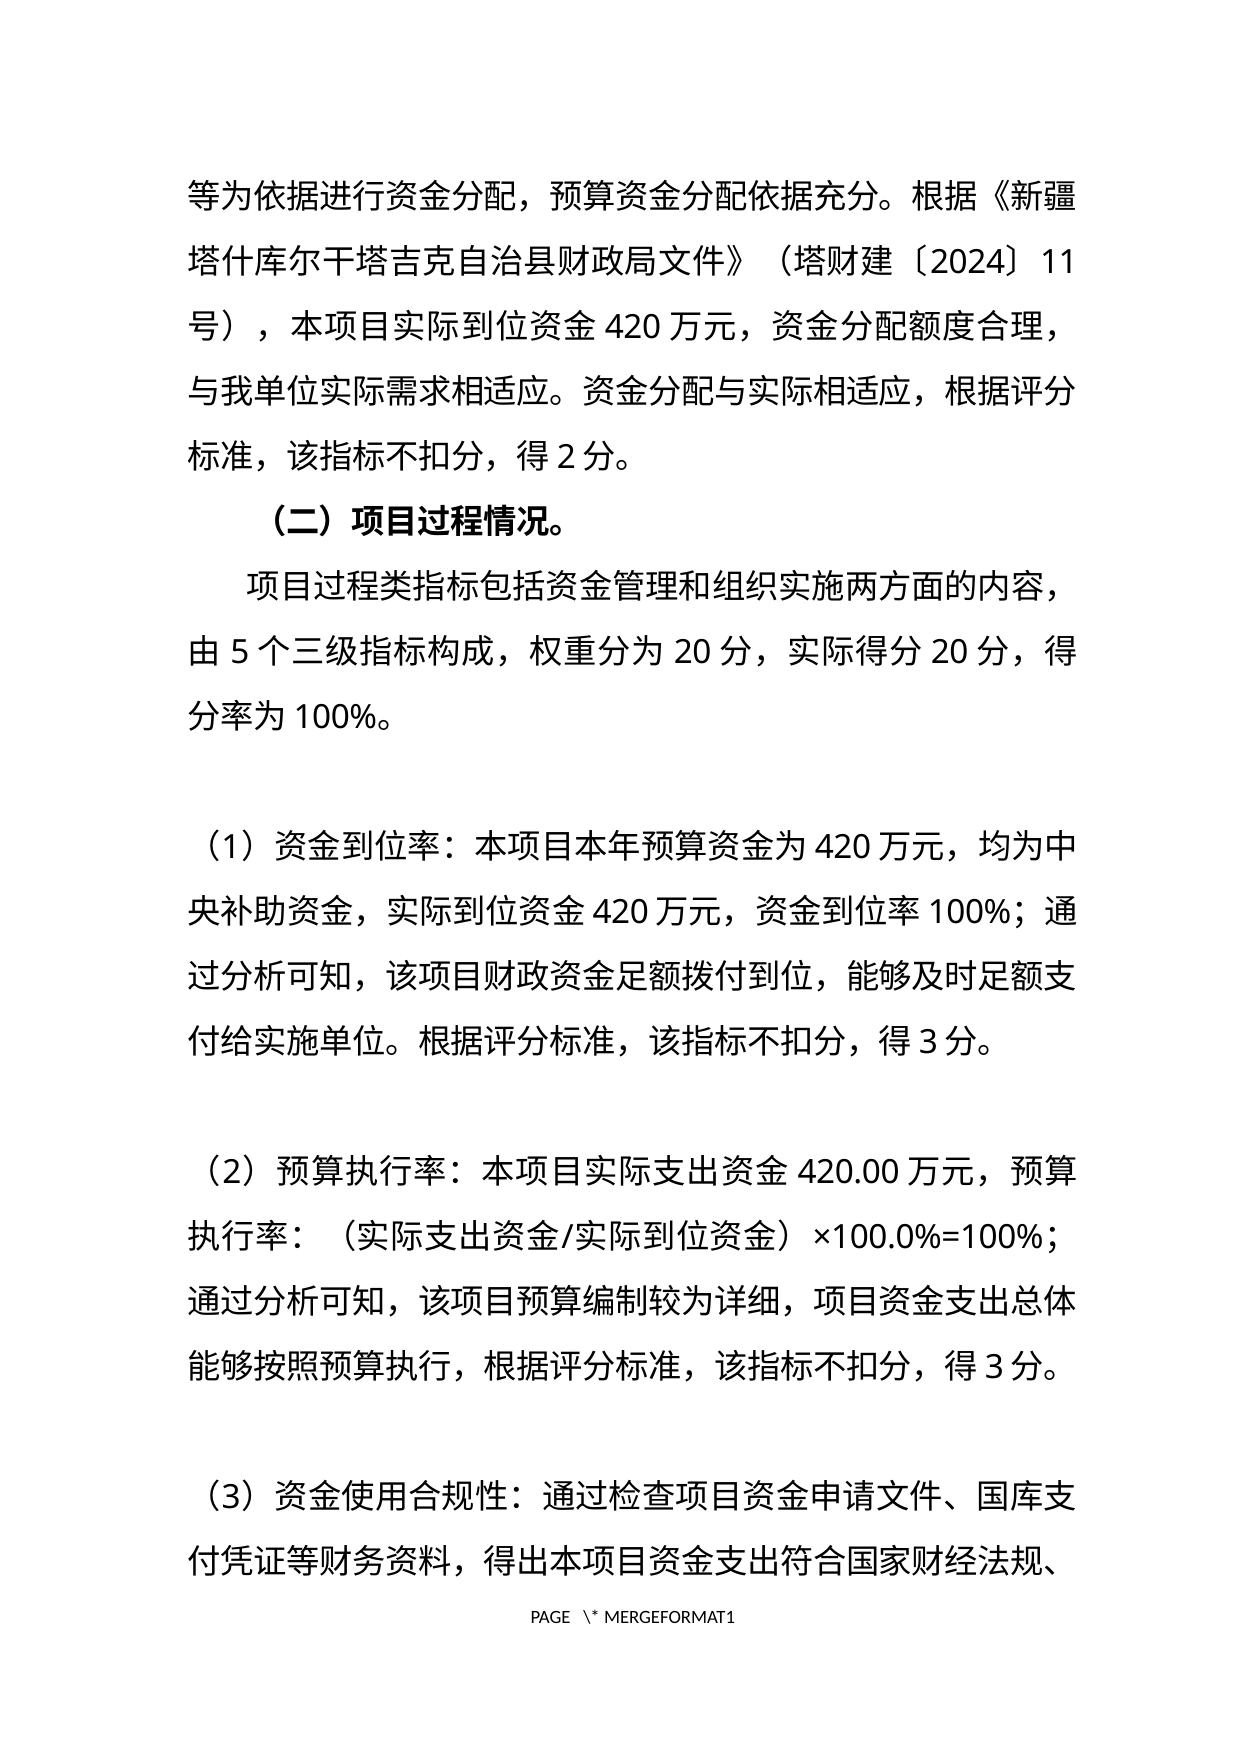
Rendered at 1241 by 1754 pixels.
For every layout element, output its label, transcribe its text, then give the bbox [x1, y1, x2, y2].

text （二）项目过程情况。 [187, 487, 1078, 552]
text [187, 162, 1078, 487]
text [187, 552, 1078, 1592]
